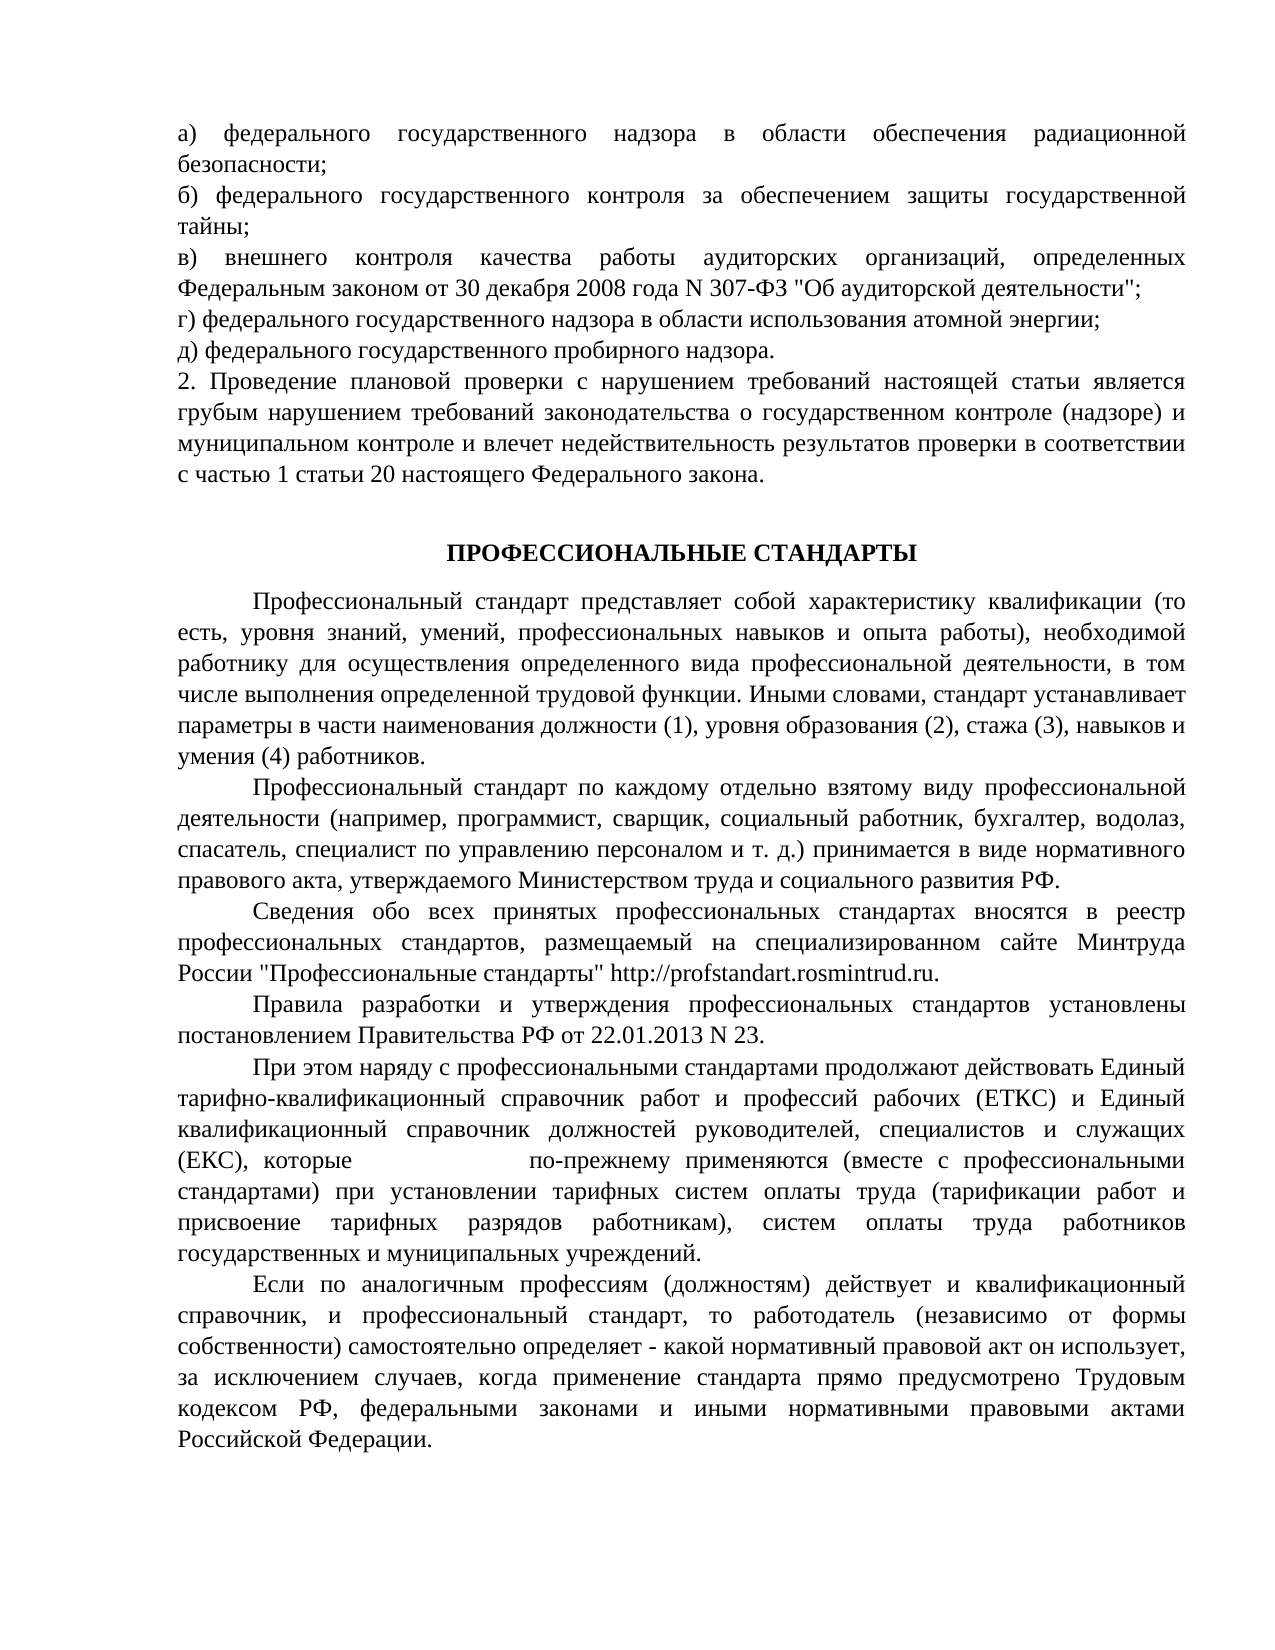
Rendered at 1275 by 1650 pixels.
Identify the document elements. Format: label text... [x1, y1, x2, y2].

list При этом наряду с профессиональными стандартами продолжают действовать Единый тарифно-квалификационный справочник работ и профессий рабочих (ЕТКС) и Единый квалификационный справочник должностей руководителей, специалистов и служащих (ЕКС), которые по-прежнему применяются (вместе с профессиональными стандартами) при установлении тарифных систем оплаты труда (тарификации работ и присвоение тарифных разрядов работникам), систем оплаты труда работников государственных и муниципальных учреждений. [177, 1052, 1186, 1267]
list г) федерального государственного надзора в области использования атомной энергии; [177, 304, 1186, 333]
list д) федерального государственного пробирного надзора. [177, 335, 1186, 364]
list Если по аналогичным профессиям (должностям) действует и квалификационный справочник, и профессиональный стандарт, то работодатель (независимо от формы собственности) самостоятельно определяет - какой нормативный правовой акт он использует, за исключением случаев, когда применение стандарта прямо предусмотрено Трудовым кодексом РФ, федеральными законами и иными нормативными правовыми актами Российской Федерации. [177, 1269, 1186, 1453]
list в) внешнего контроля качества работы аудиторских организаций, определенных Федеральным законом от 30 декабря 2008 года N 307-ФЗ "Об аудиторской деятельности"; [177, 242, 1186, 302]
list 2. Проведение плановой проверки с нарушением требований настоящей статьи является грубым нарушением требований законодательства о государственном контроле (надзоре) и муниципальном контроле и влечет недействительность результатов проверки в соответствии с частью 1 статьи 20 настоящего Федерального закона. [177, 366, 1186, 488]
list Правила разработки и утверждения профессиональных стандартов установлены постановлением Правительства РФ от 22.01.2013 N 23. [177, 989, 1186, 1049]
list Профессиональный стандарт представляет собой характеристику квалификации (то есть, уровня знаний, умений, профессиональных навыков и опыта работы), необходимой работнику для осуществления определенного вида профессиональной деятельности, в том числе выполнения определенной трудовой функции. Иными словами, стандарт устанавливает параметры в части наименования должности (1), уровня образования (2), стажа (3), навыков и умения (4) работников. [177, 586, 1186, 770]
list Профессиональный стандарт по каждому отдельно взятому виду профессиональной деятельности (например, программист, сварщик, социальный работник, бухгалтер, водолаз, спасатель, специалист по управлению персоналом и т. д.) принимается в виде нормативного правового акта, утверждаемого Министерством труда и социального развития РФ. [177, 772, 1186, 894]
text ПРОФЕССИОНАЛЬНЫЕ СТАНДАРТЫ [177, 538, 1186, 567]
list а) федерального государственного надзора в области обеспечения радиационной безопасности; [177, 118, 1186, 178]
list Сведения обо всех принятых профессиональных стандартах вносятся в реестр профессиональных стандартов, размещаемый на специализированном сайте Минтруда России "Профессиональные стандарты" http://profstandart.rosmintrud.ru. [177, 896, 1186, 987]
list б) федерального государственного контроля за обеспечением защиты государственной тайны; [177, 180, 1186, 240]
